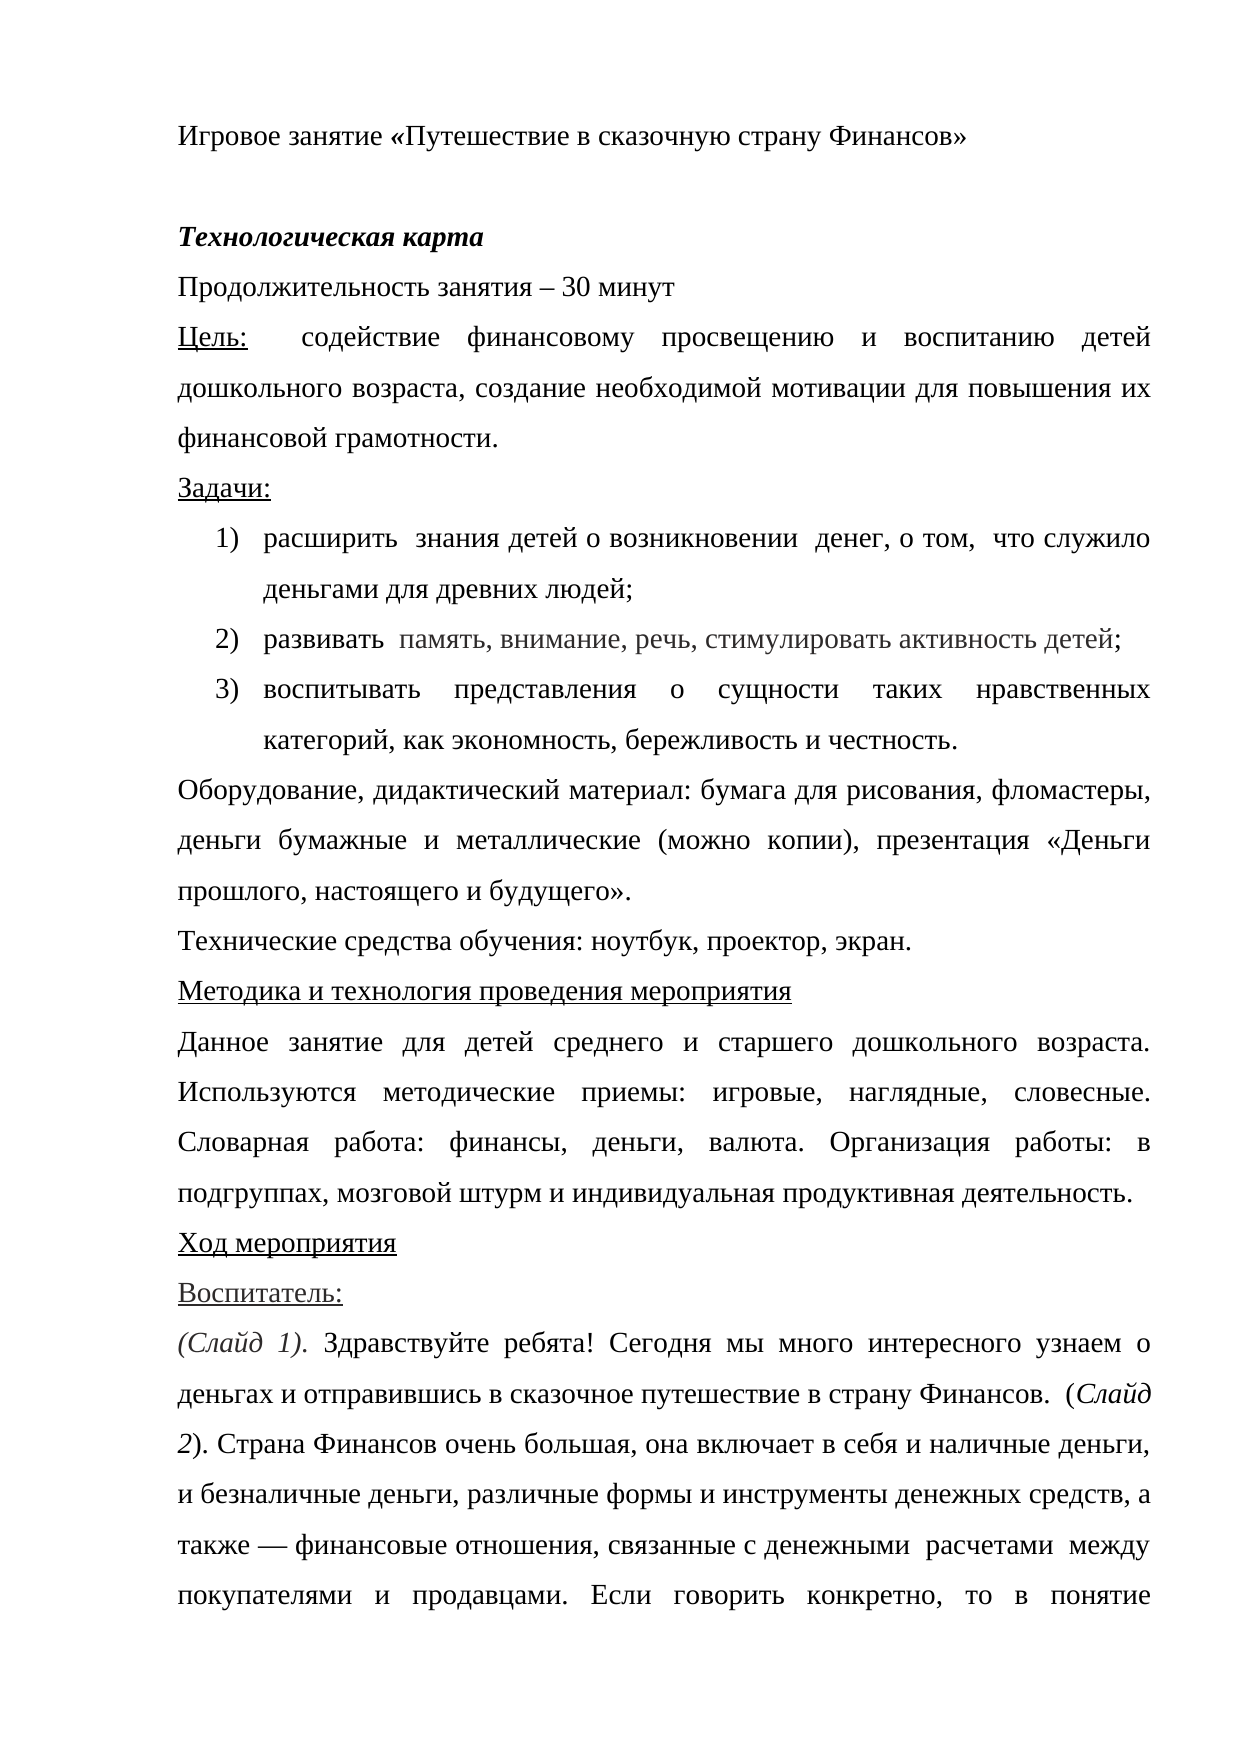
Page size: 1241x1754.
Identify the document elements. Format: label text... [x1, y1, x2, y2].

list развивать память, внимание, речь, стимулировать активность детей; [278, 621, 1152, 655]
text Ход мероприятия [177, 1225, 1152, 1258]
list воспитывать представления о сущности таких нравственных категорий, как экономность, бережливость и честность. [215, 672, 1152, 755]
text Цель: содействие финансовому просвещению и воспитанию детей дошкольного возраста, создание необходимой мотивации для повышения их финансовой грамотности. [177, 319, 1152, 453]
list расширить знания детей о возникновении денег, о том, что служило деньгами для древних людей; [215, 521, 1152, 604]
text Технические средства обучения: ноутбук, проектор, экран. [177, 923, 1152, 957]
text Продолжительность занятия – 30 минут [177, 269, 1152, 303]
text Игровое занятие «Путешествие в сказочную страну Финансов» [177, 118, 1152, 152]
text Оборудование, дидактический материал: бумага для рисования, фломастеры, деньги бумажные и металлические (можно копии), презентация «Деньги прошлого, настоящего и будущего». [177, 772, 1152, 906]
text Данное занятие для детей среднего и старшего дошкольного возраста. Используются методические приемы: игровые, наглядные, словесные. Словарная работа: финансы, деньги, валюта. Организация работы: в подгруппах, мозговой штурм и индивидуальная продуктивная деятельность. [177, 1024, 1152, 1208]
text Методика и технология проведения мероприятия [177, 973, 1152, 1007]
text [177, 1326, 1152, 1611]
text Воспитатель: [177, 1275, 1152, 1309]
text Технологическая карта [177, 219, 1152, 252]
text Задачи: [177, 470, 1152, 504]
